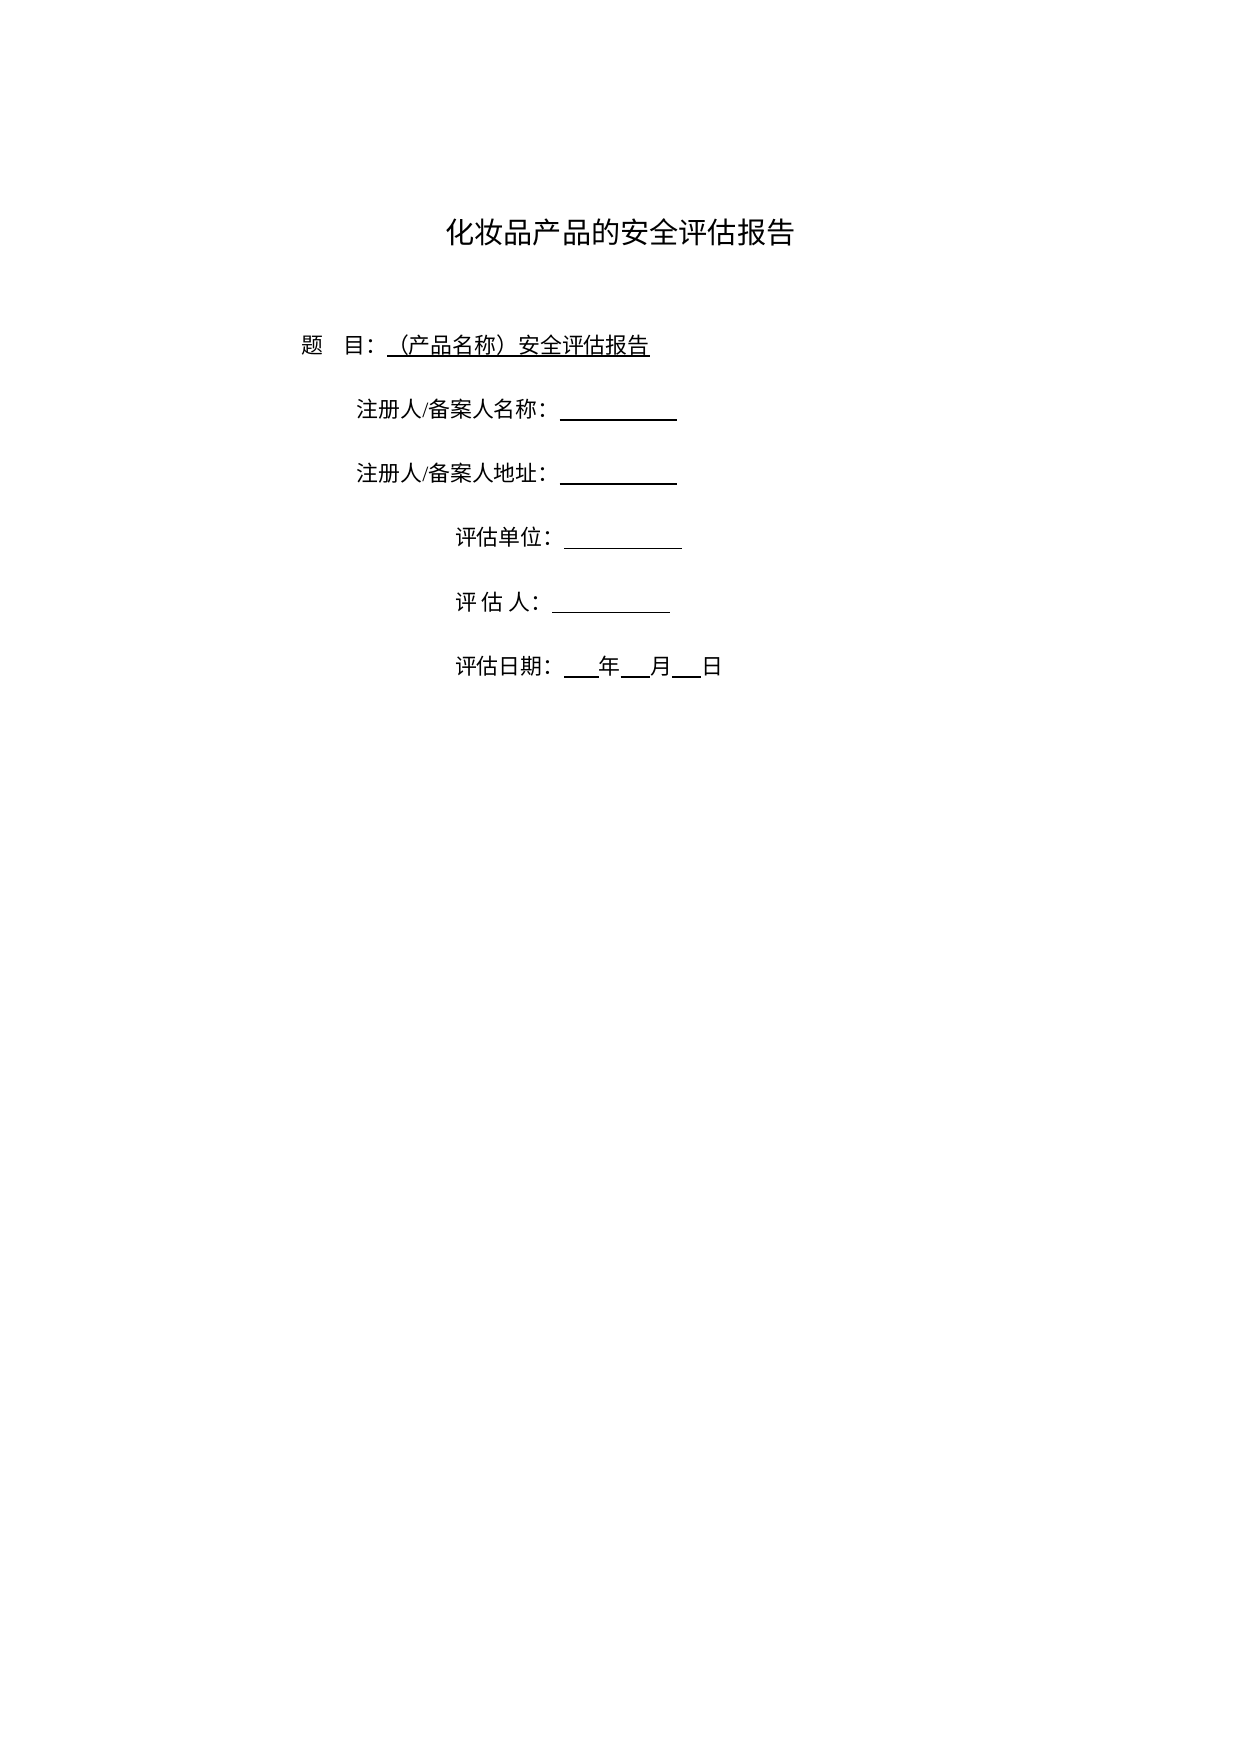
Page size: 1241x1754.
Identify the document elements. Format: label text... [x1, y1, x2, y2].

text 评 估 人： [159, 584, 1081, 616]
text 注册人/备案人名称： [159, 392, 1081, 424]
text 注册人/备案人地址： [159, 456, 1081, 488]
text 评估日期： 年 月 日 [159, 649, 1081, 680]
text 化妆品产品的安全评估报告 [159, 202, 1081, 254]
text 题 目：（产品名称）安全评估报告 [159, 328, 1081, 359]
text 评估单位： [159, 520, 1081, 552]
